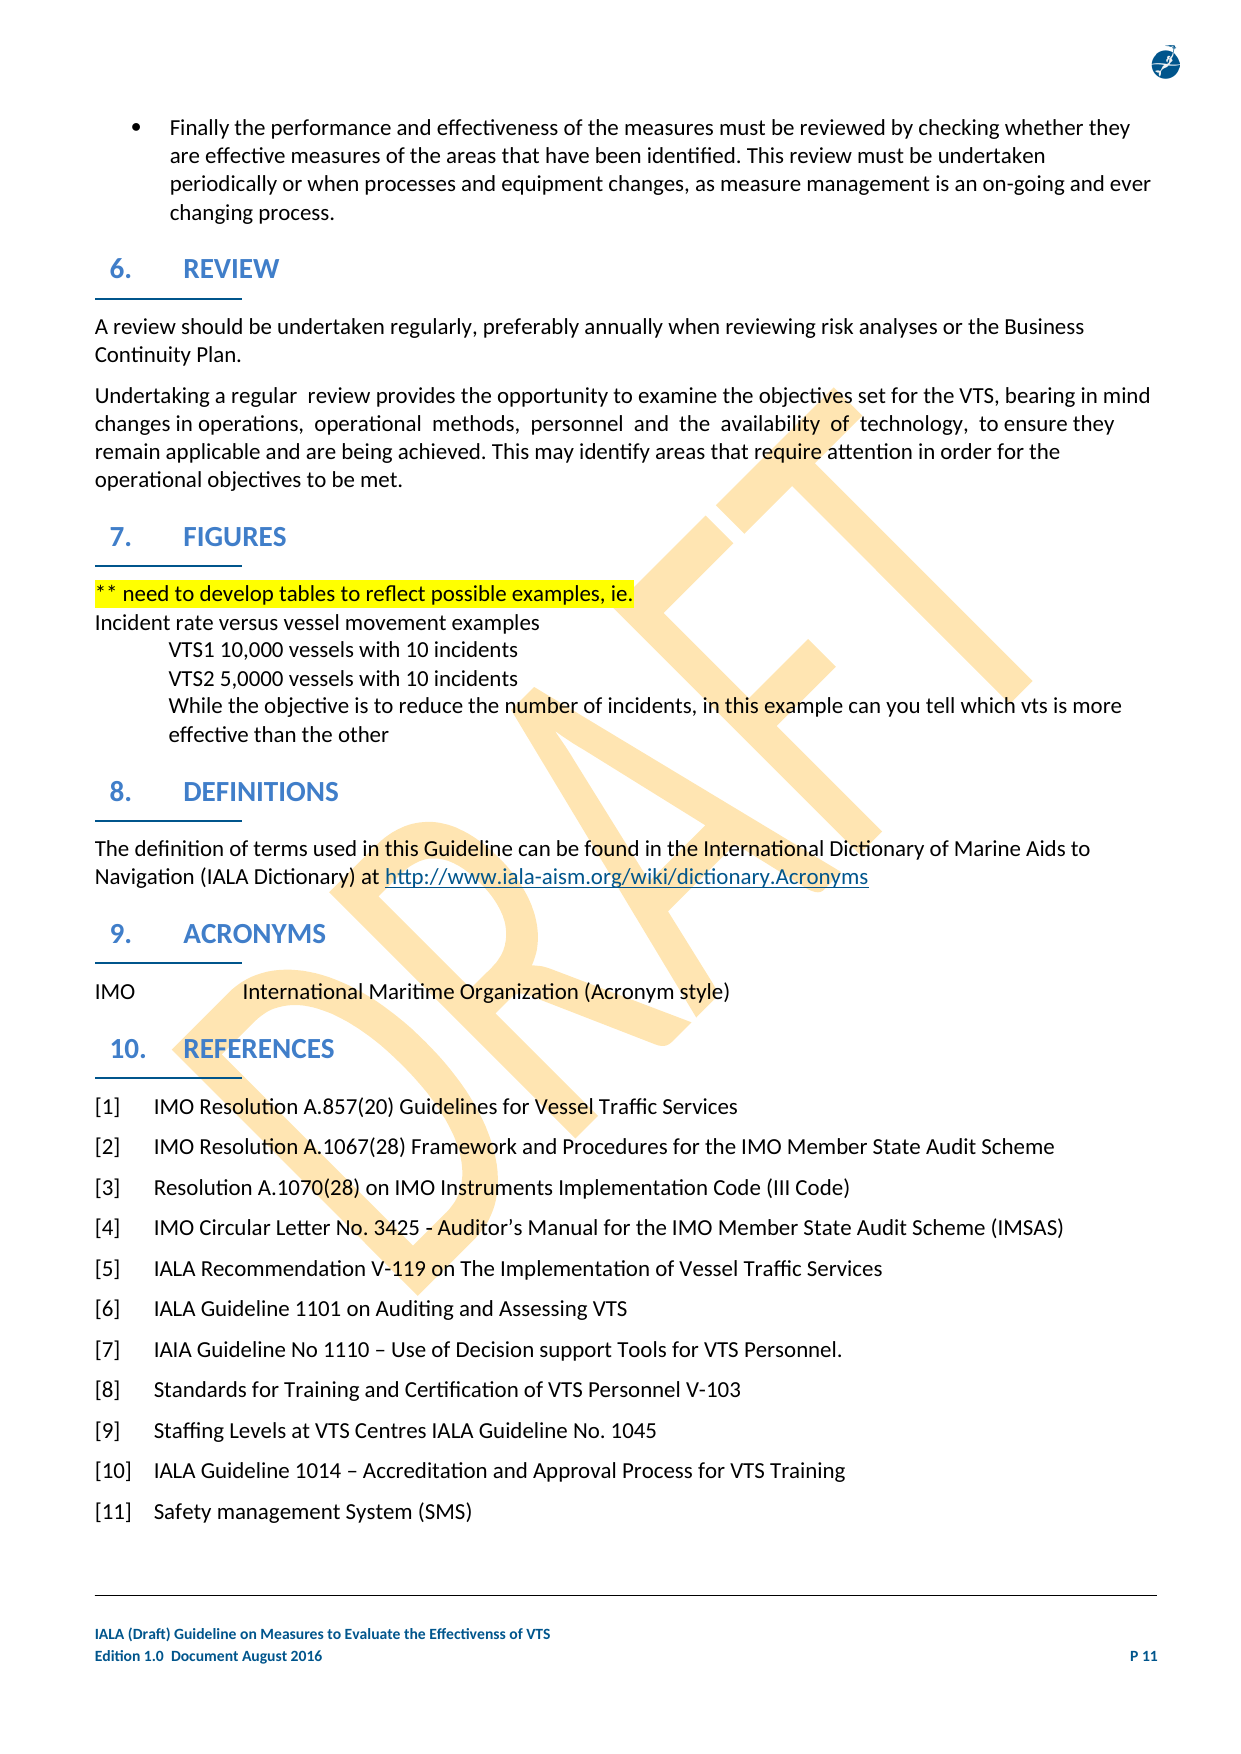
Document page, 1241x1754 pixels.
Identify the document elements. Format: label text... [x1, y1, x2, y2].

text Incident rate versus vessel movement examples [94, 608, 1157, 636]
text IMO International Maritime Organization (Acronym style) [94, 977, 1157, 1005]
text Safety management System (SMS) [94, 1497, 1157, 1525]
subtitle ACRONYMS [109, 915, 1157, 951]
text Staffing Levels at VTS Centres IALA Guideline No. 1045 [94, 1416, 1157, 1444]
list Finally the performance and effectiveness of the measures must be reviewed by checking whether they are effective measures of the areas that have been identified. This review must be undertaken periodically or when processes and equipment changes, as measure management is an on-going and ever changing process. [132, 113, 1157, 226]
picture [1120, 0, 1239, 114]
text IAIA Guideline No 1110 – Use of Decision support Tools for VTS Personnel. [94, 1335, 1157, 1363]
subtitle REVIEW [109, 251, 1157, 286]
text Undertaking a regular review provides the opportunity to examine the objectives set for the VTS, bearing in mind changes in operations, operational methods, personnel and the availability of technology, to ensure they remain applicable and are being achieved. This may identify areas that require attention in order for the operational objectives to be met. [94, 381, 1157, 493]
text A review should be undertaken regularly, preferably annually when reviewing risk analyses or the Business Continuity Plan. [94, 312, 1157, 368]
text IMO Circular Letter No. 3425 ‐ Auditor’s Manual for the IMO Member State Audit Scheme (IMSAS) [94, 1213, 1157, 1241]
text IALA Recommendation V-119 on The Implementation of Vessel Traffic Services [94, 1254, 1157, 1282]
text IALA Guideline 1101 on Auditing and Assessing VTS [94, 1294, 1157, 1322]
text IMO Resolution A.857(20) Guidelines for Vessel Traffic Services [94, 1092, 1157, 1120]
text IMO Resolution A.1067(28) Framework and Procedures for the IMO Member State Audit Scheme [94, 1132, 1157, 1160]
text The definition of terms used in this Guideline can be found in the International Dictionary of Marine Aids to Navigation (IALA Dictionary) at http://www.iala-aism.org/wiki/dictionary.Acronyms [94, 834, 1157, 890]
text Standards for Training and Certification of VTS Personnel V-103 [94, 1375, 1157, 1403]
text While the objective is to reduce the number of incidents, in this example can you tell which vts is more effective than the other [168, 692, 1157, 748]
text ** need to develop tables to reflect possible examples, ie. [94, 579, 1157, 608]
subtitle FIGURES [109, 518, 1157, 553]
subtitle REFERENCES [109, 1030, 1157, 1066]
text VTS2 5,0000 vessels with 10 incidents [168, 664, 1157, 692]
subtitle DEFINITIONS [109, 773, 1157, 808]
text Resolution A.1070(28) on IMO Instruments Implementation Code (III Code) [94, 1173, 1157, 1201]
text VTS1 10,000 vessels with 10 incidents [168, 636, 1157, 664]
text IALA Guideline 1014 – Accreditation and Approval Process for VTS Training [94, 1456, 1157, 1484]
